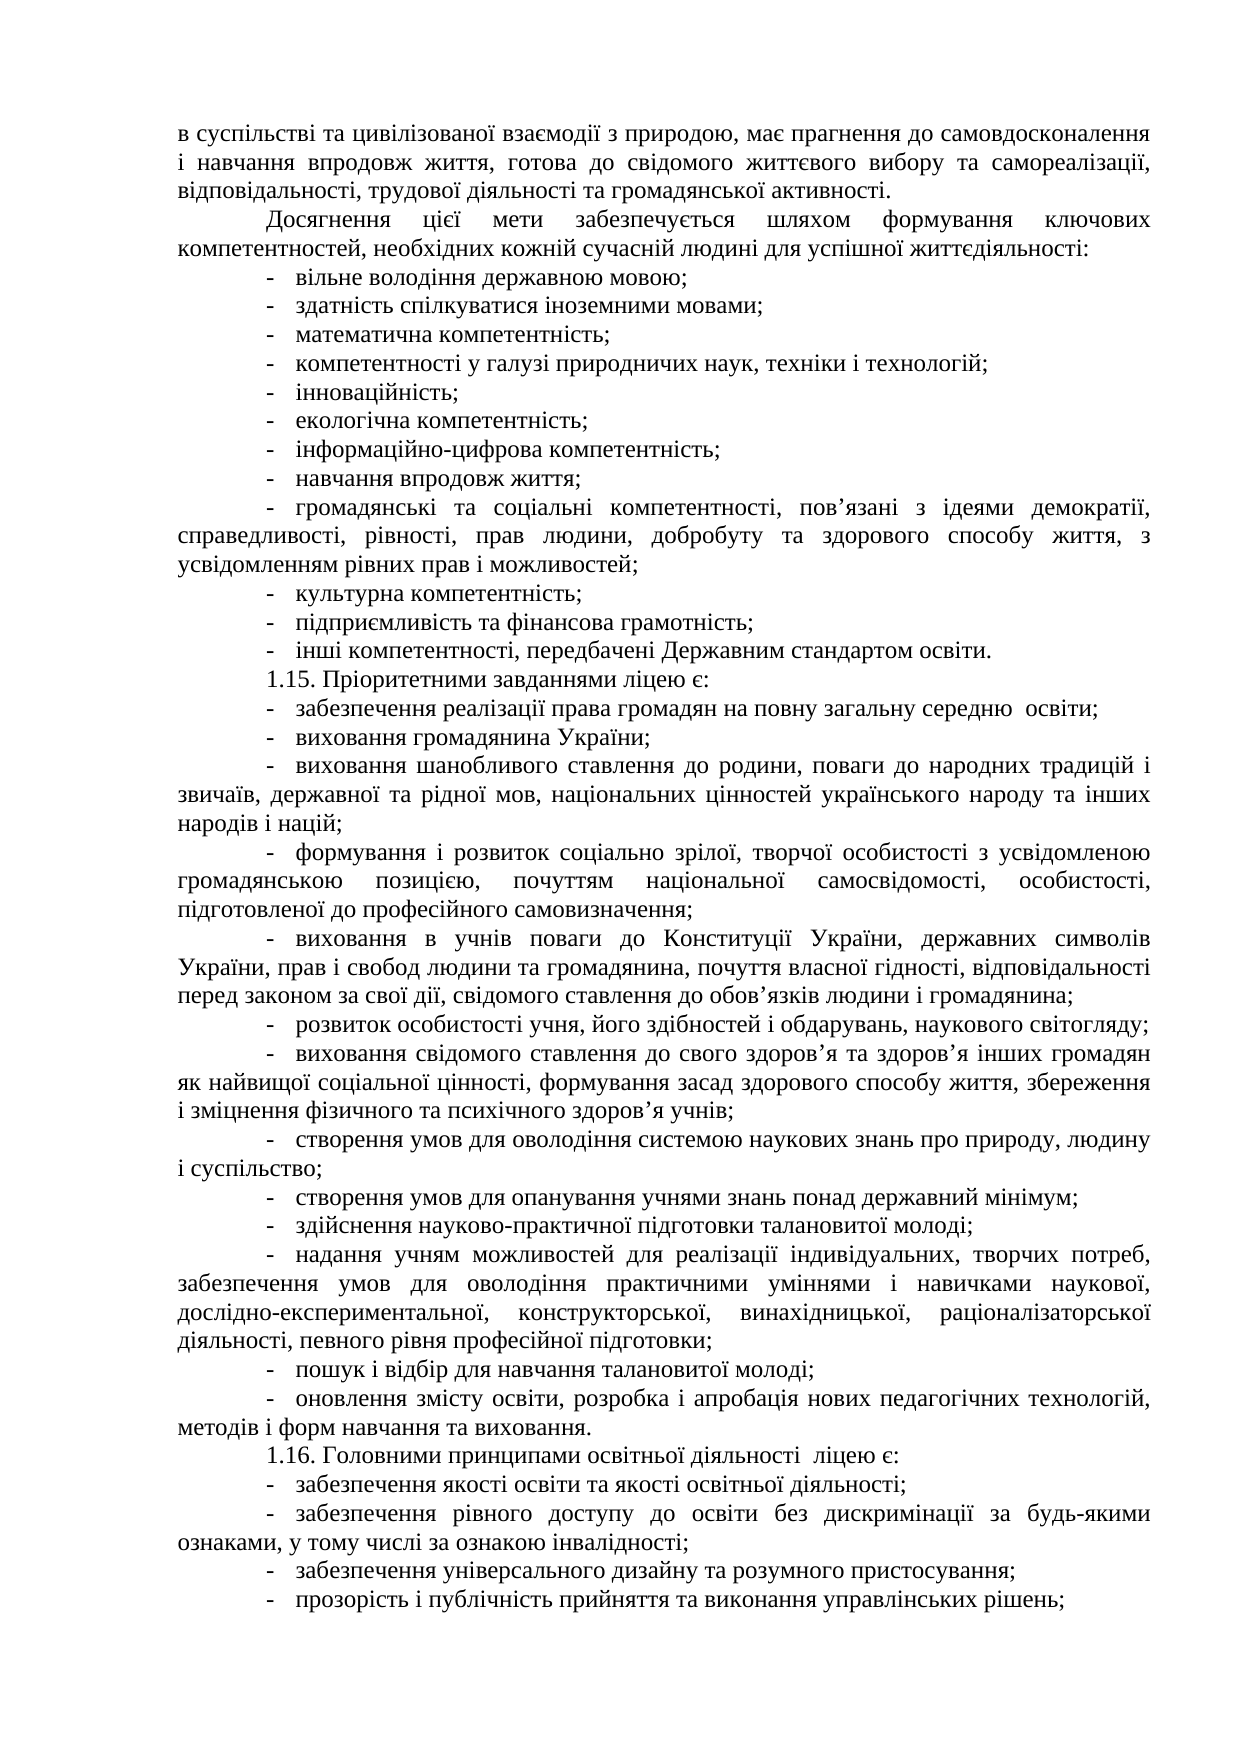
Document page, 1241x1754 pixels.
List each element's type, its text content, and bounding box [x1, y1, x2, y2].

list забезпечення рівного доступу до освіти без дискримінації за будь-якими ознаками, у тому числі за ознакою інвалідності; [177, 1498, 1152, 1556]
list інноваційність; [177, 377, 1152, 406]
list компетентності у галузі природничих наук, техніки і технологій; [177, 348, 1152, 377]
list пошук і відбір для навчання талановитої молоді; [177, 1354, 1152, 1383]
list інформаційно-цифрова компетентність; [177, 434, 1152, 463]
list забезпечення реалізації права громадян на повну загальну середню освіти; [177, 693, 1152, 722]
list вільне володіння державною мовою; [177, 262, 1152, 291]
list формування і розвиток соціально зрілої, творчої особистості з усвідомленою громадянською позицією, почуттям національної самосвідомості, особистості, підготовленої до професійного самовизначення; [177, 837, 1152, 923]
list прозорість і публічність прийняття та виконання управлінських рішень; [177, 1584, 1152, 1613]
list навчання впродовж життя; [177, 463, 1152, 492]
list створення умов для оволодіння системою наукових знань про природу, людину і суспільство; [177, 1124, 1152, 1182]
list громадянські та соціальні компетентності, пов’язані з ідеями демократії, справедливості, рівності, прав людини, добробуту та здорового способу життя, з усвідомленням рівних прав і можливостей; [177, 492, 1152, 578]
list надання учням можливостей для реалізації індивідуальних, творчих потреб, забезпечення умов для оволодіння практичними уміннями і навичками наукової, дослідно-експериментальної, конструкторської, винахідницької, раціоналізаторської діяльності, певного рівня професійної підготовки; [177, 1239, 1152, 1354]
list забезпечення якості освіти та якості освітньої діяльності; [177, 1469, 1152, 1498]
list виховання свідомого ставлення до свого здоров’я та здоров’я інших громадян як найвищої соціальної цінності, формування засад здорового способу життя, збереження і зміцнення фізичного та психічного здоров’я учнів; [177, 1038, 1152, 1124]
list створення умов для опанування учнями знань понад державний мінімум; [177, 1182, 1152, 1211]
list екологічна компетентність; [177, 406, 1152, 434]
list здійснення науково-практичної підготовки талановитої молоді; [177, 1211, 1152, 1239]
list здатність спілкуватися іноземними мовами; [177, 291, 1152, 319]
list виховання громадянина України; [177, 722, 1152, 751]
list підприємливість та фінансова грамотність; [177, 607, 1152, 636]
list розвиток особистості учня, його здібностей і обдарувань, наукового світогляду; [177, 1009, 1152, 1038]
list оновлення змісту освіти, розробка і апробація нових педагогічних технологій, методів і форм навчання та виховання. [177, 1383, 1152, 1441]
list інші компетентності, передбачені Державним стандартом освіти. [177, 636, 1152, 664]
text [177, 118, 1152, 204]
list забезпечення універсального дизайну та розумного пристосування; [177, 1556, 1152, 1584]
text Досягнення цієї мети забезпечується шляхом формування ключових компетентностей, необхідних кожній сучасній людині для успішної життєдіяльності: [177, 204, 1152, 262]
list математична компетентність; [177, 319, 1152, 348]
list виховання шанобливого ставлення до родини, поваги до народних традицій і звичаїв, державної та рідної мов, національних цінностей українського народу та інших народів і націй; [177, 751, 1152, 837]
text 1.16. Головними принципами освітньої діяльності ліцею є: [177, 1441, 1152, 1469]
list виховання в учнів поваги до Конституції України, державних символів України, прав і свобод людини та громадянина, почуття власної гідності, відповідальності перед законом за свої дії, свідомого ставлення до обов’язків людини і громадянина; [177, 923, 1152, 1009]
list культурна компетентність; [177, 578, 1152, 607]
text 1.15. Пріоритетними завданнями ліцею є: [177, 664, 1152, 693]
